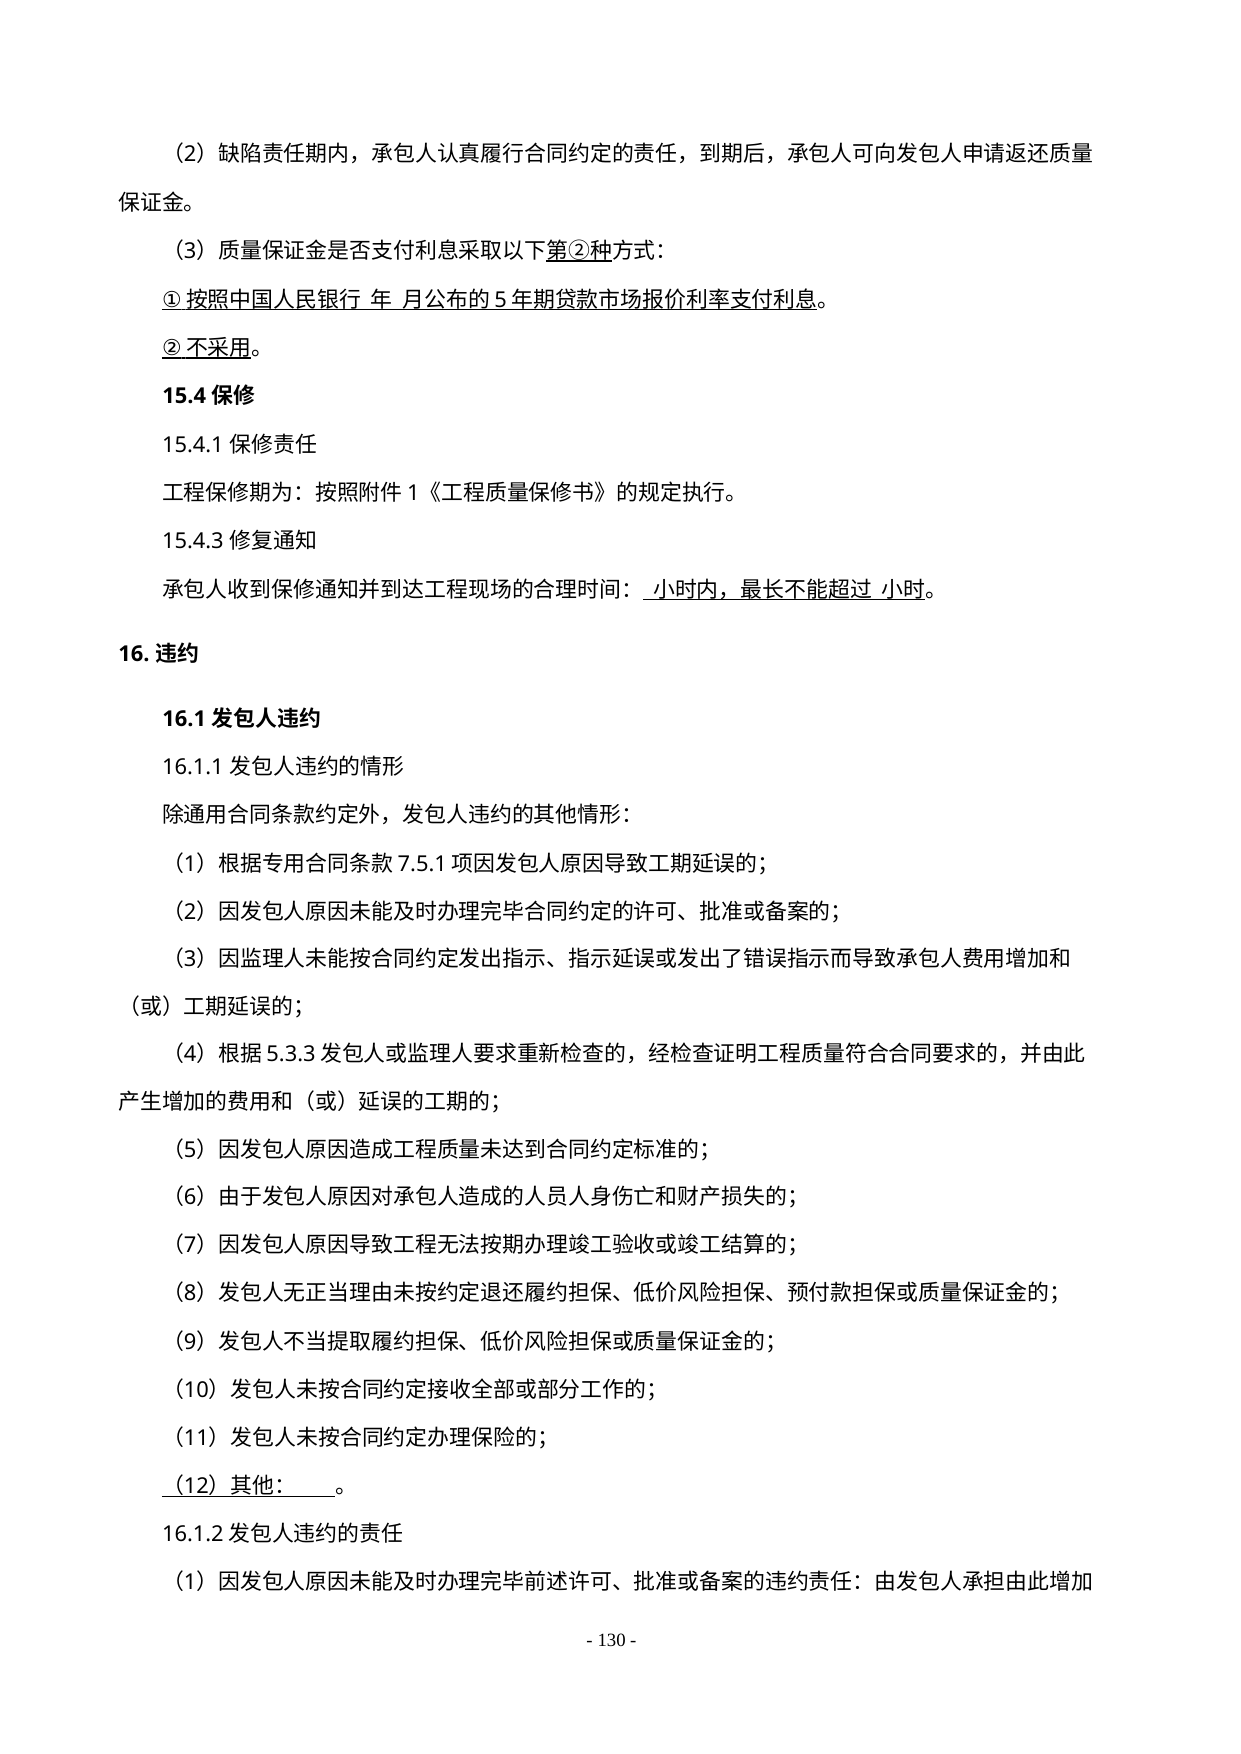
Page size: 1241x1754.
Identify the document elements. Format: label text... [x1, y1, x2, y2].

text （1）根据专用合同条款7.5.1项因发包人原因导致工期延误的； [118, 845, 1104, 878]
subtitle 15.4 保修 [118, 378, 1104, 410]
text （10）发包人未按合同约定接收全部或部分工作的； [118, 1372, 1104, 1404]
text （6）由于发包人原因对承包人造成的人员人身伤亡和财产损失的； [118, 1179, 1104, 1211]
text ①按照中国人民银行 年 月公布的5年期贷款市场报价利率支付利息。 [118, 281, 1093, 314]
text 16.1.1 发包人违约的情形 [118, 749, 1104, 781]
text 承包人收到保修通知并到达工程现场的合理时间： 小时内，最长不能超过 小时。 [118, 571, 1093, 604]
text （11）发包人未按合同约定办理保险的； [118, 1420, 1104, 1453]
text （3）质量保证金是否支付利息采取以下第②种方式： [118, 233, 1093, 265]
text 15.4.1 保修责任 [118, 426, 1093, 459]
text （1）因发包人原因未能及时办理完毕前述许可、批准或备案的违约责任：由发包人承担由此增加的费用和（或）顺延工期，并支付合理利润，具体索赔程序按照第19条〔索赔〕约定执行。 [118, 1564, 1104, 1596]
text （9）发包人不当提取履约担保、低价风险担保或质量保证金的； [118, 1323, 1104, 1356]
text （7）因发包人原因导致工程无法按期办理竣工验收或竣工结算的； [118, 1227, 1104, 1259]
text （5）因发包人原因造成工程质量未达到合同约定标准的； [118, 1132, 1104, 1163]
text （4）根据5.3.3发包人或监理人要求重新检查的，经检查证明工程质量符合合同要求的，并由此产生增加的费用和（或）延误的工期的； [118, 1036, 1104, 1116]
text （8）发包人无正当理由未按约定退还履约担保、低价风险担保、预付款担保或质量保证金的； [118, 1275, 1104, 1308]
text 工程保修期为：按照附件1《工程质量保修书》的规定执行。 [118, 474, 1093, 507]
text 16.1.2发包人违约的责任 [118, 1516, 1104, 1548]
text ②不采用。 [118, 329, 1093, 362]
text （2）因发包人原因未能及时办理完毕合同约定的许可、批准或备案的； [118, 894, 1104, 926]
text （12）其他： 。 [118, 1468, 1104, 1500]
text 除通用合同条款约定外，发包人违约的其他情形： [118, 797, 1104, 829]
text （2）缺陷责任期内，承包人认真履行合同约定的责任，到期后，承包人可向发包人申请返还质量保证金。 [118, 136, 1093, 217]
subtitle 16.1 发包人违约 [118, 700, 1104, 733]
subtitle 16. 违约 [118, 636, 1104, 668]
text （3）因监理人未能按合同约定发出指示、指示延误或发出了错误指示而导致承包人费用增加和（或）工期延误的； [118, 941, 1104, 1021]
text 15.4.3 修复通知 [118, 523, 1093, 555]
